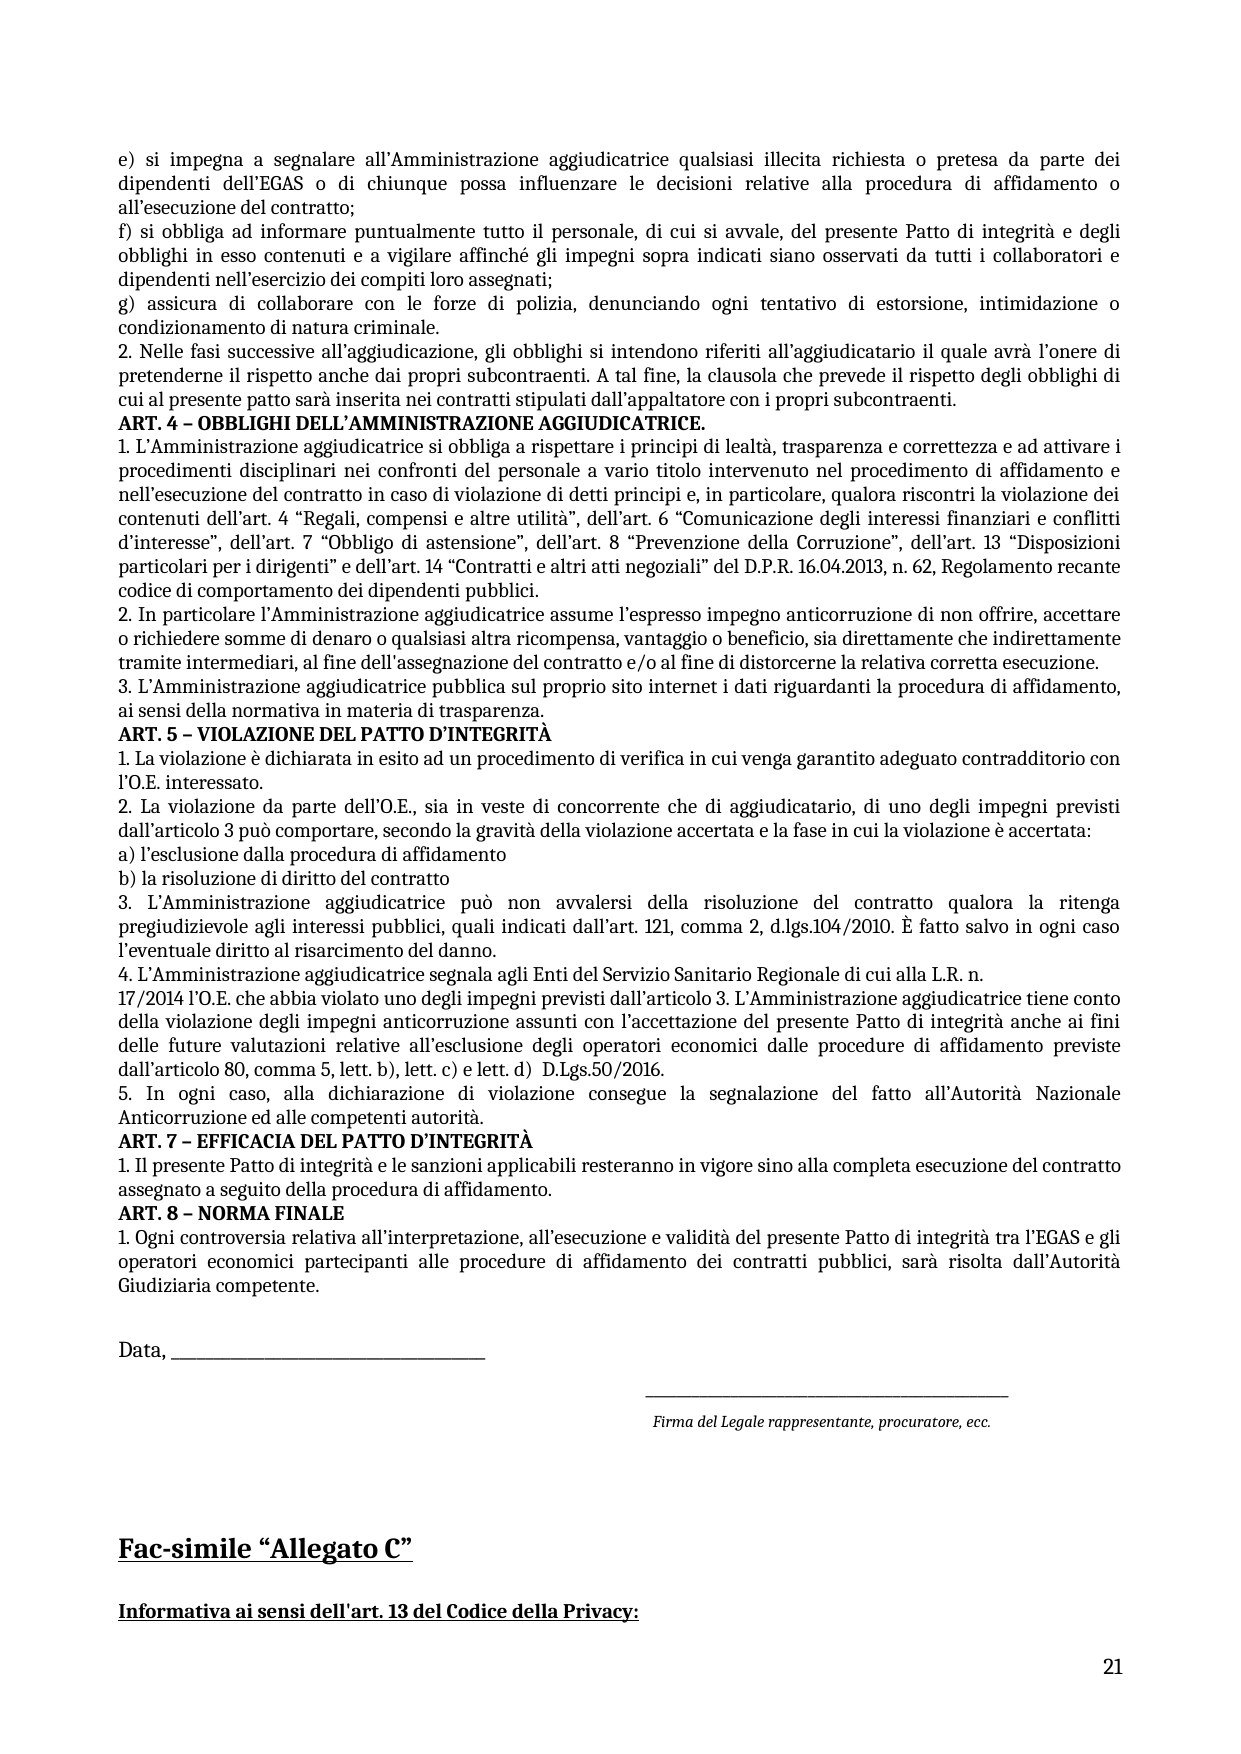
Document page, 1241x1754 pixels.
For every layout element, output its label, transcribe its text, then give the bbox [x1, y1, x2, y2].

text ART. 8 – NORMA FINALE [118, 1202, 1122, 1226]
text 1. L’Amministrazione aggiudicatrice si obbliga a rispettare i principi di lealtà, trasparenza e correttezza e ad attivare i procedimenti disciplinari nei confronti del personale a vario titolo intervenuto nel procedimento di affidamento e nell’esecuzione del contratto in caso di violazione di detti principi e, in particolare, qualora riscontri la violazione dei contenuti dell’art. 4 “Regali, compensi e altre utilità”, dell’art. 6 “Comunicazione degli interessi finanziari e conflitti d’interesse”, dell’art. 7 “Obbligo di astensione”, dell’art. 8 “Prevenzione della Corruzione”, dell’art. 13 “Disposizioni particolari per i dirigenti” e dell’art. 14 “Contratti e altri atti negoziali” del D.P.R. 16.04.2013, n. 62, Regolamento recante codice di comportamento dei dipendenti pubblici. [118, 435, 1122, 603]
text 3. L’Amministrazione aggiudicatrice può non avvalersi della risoluzione del contratto qualora la ritenga pregiudizievole agli interessi pubblici, quali indicati dall’art. 121, comma 2, d.lgs.104/2010. È fatto salvo in ogni caso l’eventuale diritto al risarcimento del danno. [118, 890, 1122, 962]
text a) l’esclusione dalla procedura di affidamento [118, 842, 1122, 866]
text 2. Nelle fasi successive all’aggiudicazione, gli obblighi si intendono riferiti all’aggiudicatario il quale avrà l’onere di pretenderne il rispetto anche dai propri subcontraenti. A tal fine, la clausola che prevede il rispetto degli obblighi di cui al presente patto sarà inserita nei contratti stipulati dall’appaltatore con i propri subcontraenti. [118, 339, 1122, 411]
text 3. L’Amministrazione aggiudicatrice pubblica sul proprio sito internet i dati riguardanti la procedura di affidamento, ai sensi della normativa in materia di trasparenza. [118, 675, 1122, 723]
text ART. 7 – EFFICACIA DEL PATTO D’INTEGRITÀ [118, 1130, 1122, 1154]
text _______________________________________________ [118, 1377, 1122, 1401]
text e) si impegna a segnalare all’Amministrazione aggiudicatrice qualsiasi illecita richiesta o pretesa da parte dei dipendenti dell’EGAS o di chiunque possa influenzare le decisioni relative alla procedura di affidamento o all’esecuzione del contratto; [118, 148, 1122, 219]
text Informativa ai sensi dell'art. 13 del Codice della Privacy: [118, 1599, 1122, 1623]
text ART. 5 – VIOLAZIONE DEL PATTO D’INTEGRITÀ [118, 723, 1122, 747]
text f) si obbliga ad informare puntualmente tutto il personale, di cui si avvale, del presente Patto di integrità e degli obblighi in esso contenuti e a vigilare affinché gli impegni sopra indicati siano osservati da tutti i collaboratori e dipendenti nell’esercizio dei compiti loro assegnati; [118, 219, 1122, 291]
text g) assicura di collaborare con le forze di polizia, denunciando ogni tentativo di estorsione, intimidazione o condizionamento di natura criminale. [118, 291, 1122, 339]
text 5. In ogni caso, alla dichiarazione di violazione consegue la segnalazione del fatto all’Autorità Nazionale Anticorruzione ed alle competenti autorità. [118, 1082, 1122, 1130]
text 17/2014 l’O.E. che abbia violato uno degli impegni previsti dall’articolo 3. L’Amministrazione aggiudicatrice tiene conto della violazione degli impegni anticorruzione assunti con l’accettazione del presente Patto di integrità anche ai fini delle future valutazioni relative all’esclusione degli operatori economici dalle procedure di affidamento previste dall’articolo 80, comma 5, lett. b), lett. c) e lett. d) D.Lgs.50/2016. [118, 986, 1122, 1082]
text Data, _____________________________________ [118, 1337, 1122, 1363]
text Firma del Legale rappresentante, procuratore, ecc. [487, 1412, 1122, 1432]
text 1. La violazione è dichiarata in esito ad un procedimento di verifica in cui venga garantito adeguato contradditorio con l’O.E. interessato. [118, 747, 1122, 794]
text Fac-simile “Allegato C” [118, 1532, 1122, 1566]
text 4. L’Amministrazione aggiudicatrice segnala agli Enti del Servizio Sanitario Regionale di cui alla L.R. n. [118, 962, 1122, 986]
text b) la risoluzione di diritto del contratto [118, 866, 1122, 890]
text ART. 4 – OBBLIGHI DELL’AMMINISTRAZIONE AGGIUDICATRICE. [118, 411, 1122, 435]
text 2. La violazione da parte dell’O.E., sia in veste di concorrente che di aggiudicatario, di uno degli impegni previsti dall’articolo 3 può comportare, secondo la gravità della violazione accertata e la fase in cui la violazione è accertata: [118, 794, 1122, 842]
text 1. Ogni controversia relativa all’interpretazione, all’esecuzione e validità del presente Patto di integrità tra l’EGAS e gli operatori economici partecipanti alle procedure di affidamento dei contratti pubblici, sarà risolta dall’Autorità Giudiziaria competente. [118, 1226, 1122, 1298]
text 2. In particolare l’Amministrazione aggiudicatrice assume l’espresso impegno anticorruzione di non offrire, accettare o richiedere somme di denaro o qualsiasi altra ricompensa, vantaggio o beneficio, sia direttamente che indirettamente tramite intermediari, al fine dell'assegnazione del contratto e/o al fine di distorcerne la relativa corretta esecuzione. [118, 603, 1122, 675]
text 1. Il presente Patto di integrità e le sanzioni applicabili resteranno in vigore sino alla completa esecuzione del contratto assegnato a seguito della procedura di affidamento. [118, 1154, 1122, 1202]
